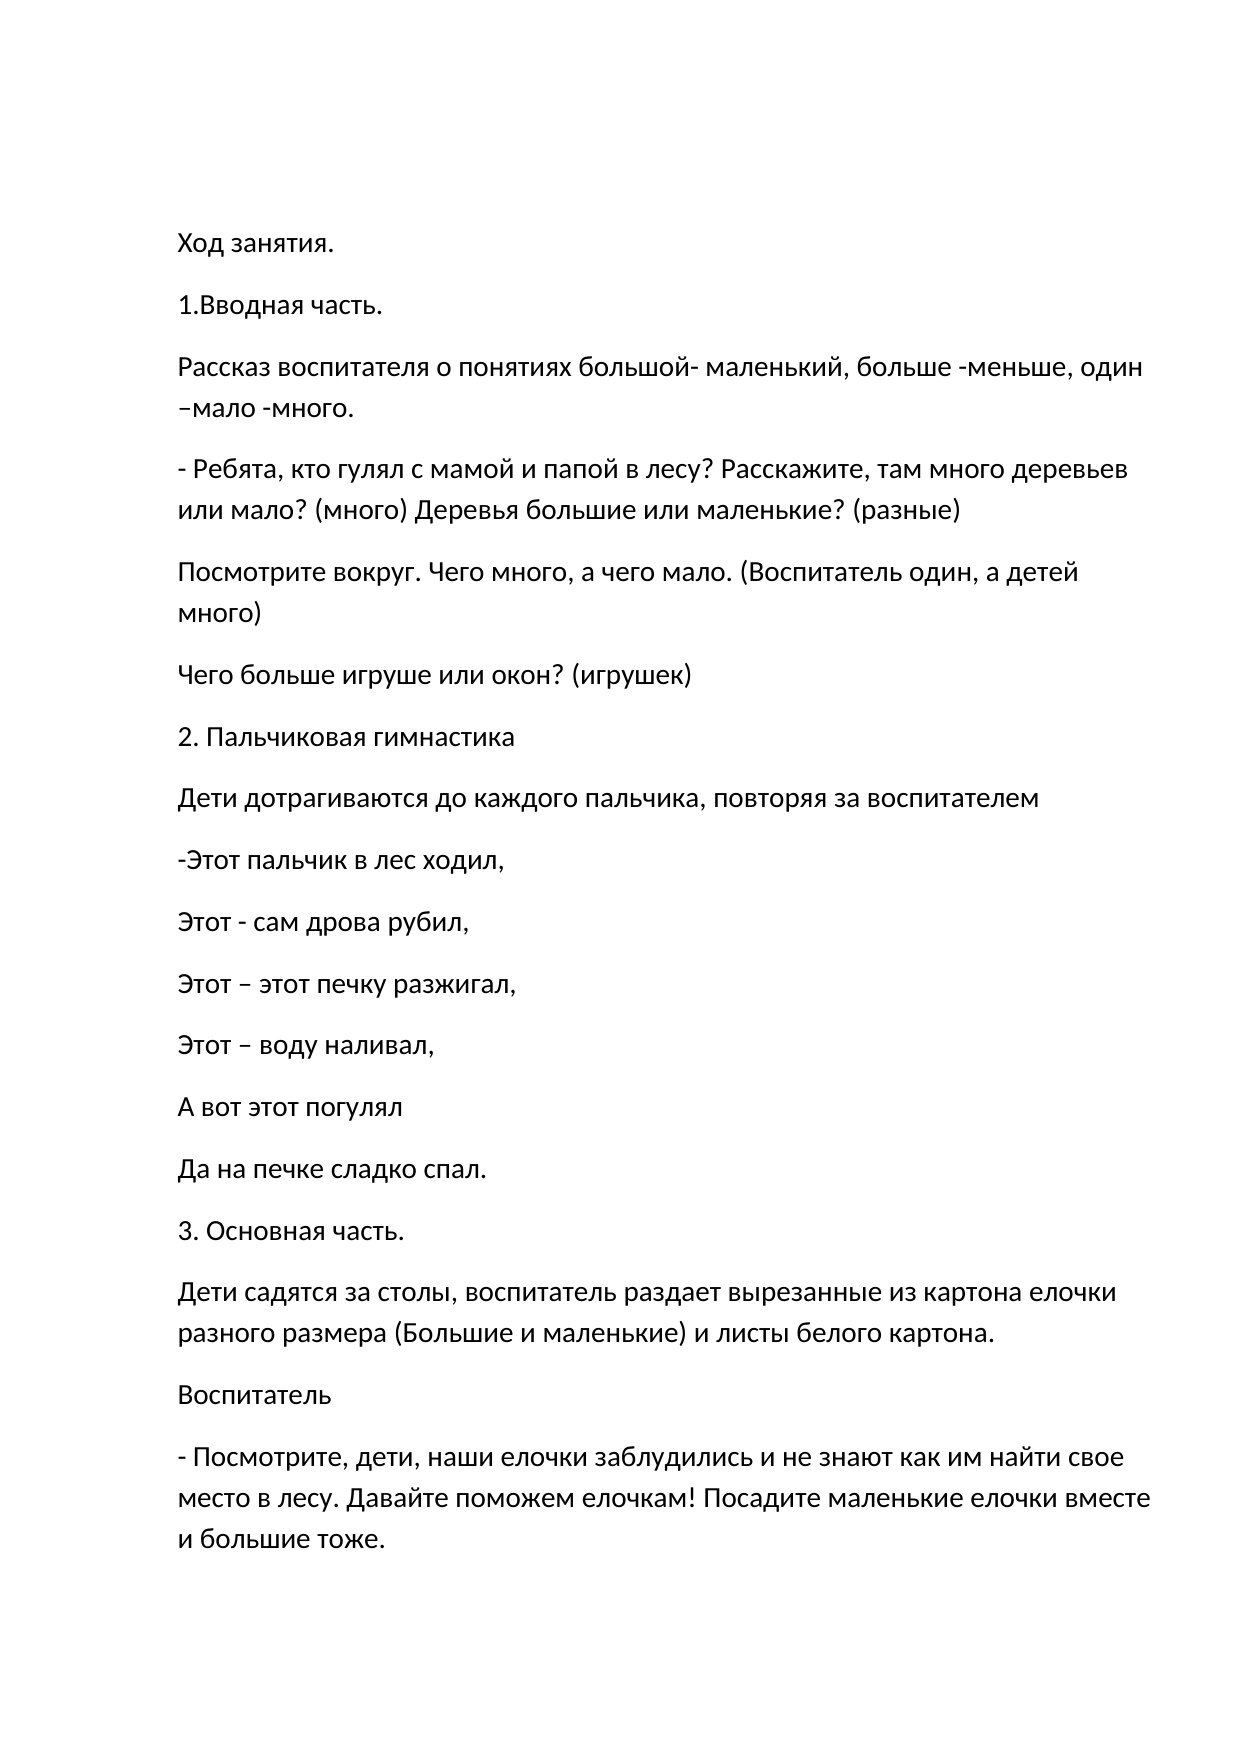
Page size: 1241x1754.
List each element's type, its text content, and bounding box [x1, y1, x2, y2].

text Воспитатель [177, 1376, 1152, 1412]
text - Посмотрите, дети, наши елочки заблудились и не знают как им найти свое место в лесу. Давайте поможем елочкам! Посадите маленькие елочки вместе и большие тоже. [177, 1438, 1152, 1556]
text Этот - сам дрова рубил, [177, 903, 1152, 938]
text Да на печке сладко спал. [177, 1150, 1152, 1186]
text 2. Пальчиковая гимнастика [177, 718, 1152, 753]
text Дети садятся за столы, воспитатель раздает вырезанные из картона елочки разного размера (Большие и маленькие) и листы белого картона. [177, 1273, 1152, 1350]
text Дети дотрагиваются до каждого пальчика, повторяя за воспитателем [177, 779, 1152, 815]
text -Этот пальчик в лес ходил, [177, 841, 1152, 877]
text - Ребята, кто гулял с мамой и папой в лесу? Расскажите, там много деревьев или мало? (много) Деревья большие или маленькие? (разные) [177, 450, 1152, 527]
text Этот – этот печку разжигал, [177, 965, 1152, 1000]
text Ход занятия. [177, 224, 1152, 260]
text А вот этот погулял [177, 1088, 1152, 1124]
text 1.Вводная часть. [177, 286, 1152, 322]
text Посмотрите вокруг. Чего много, а чего мало. (Воспитатель один, а детей много) [177, 553, 1152, 630]
text 3. Основная часть. [177, 1212, 1152, 1247]
text Этот – воду наливал, [177, 1026, 1152, 1062]
text Рассказ воспитателя о понятиях большой- маленький, больше -меньше, один –мало -много. [177, 348, 1152, 424]
text Чего больше игруше или окон? (игрушек) [177, 656, 1152, 691]
